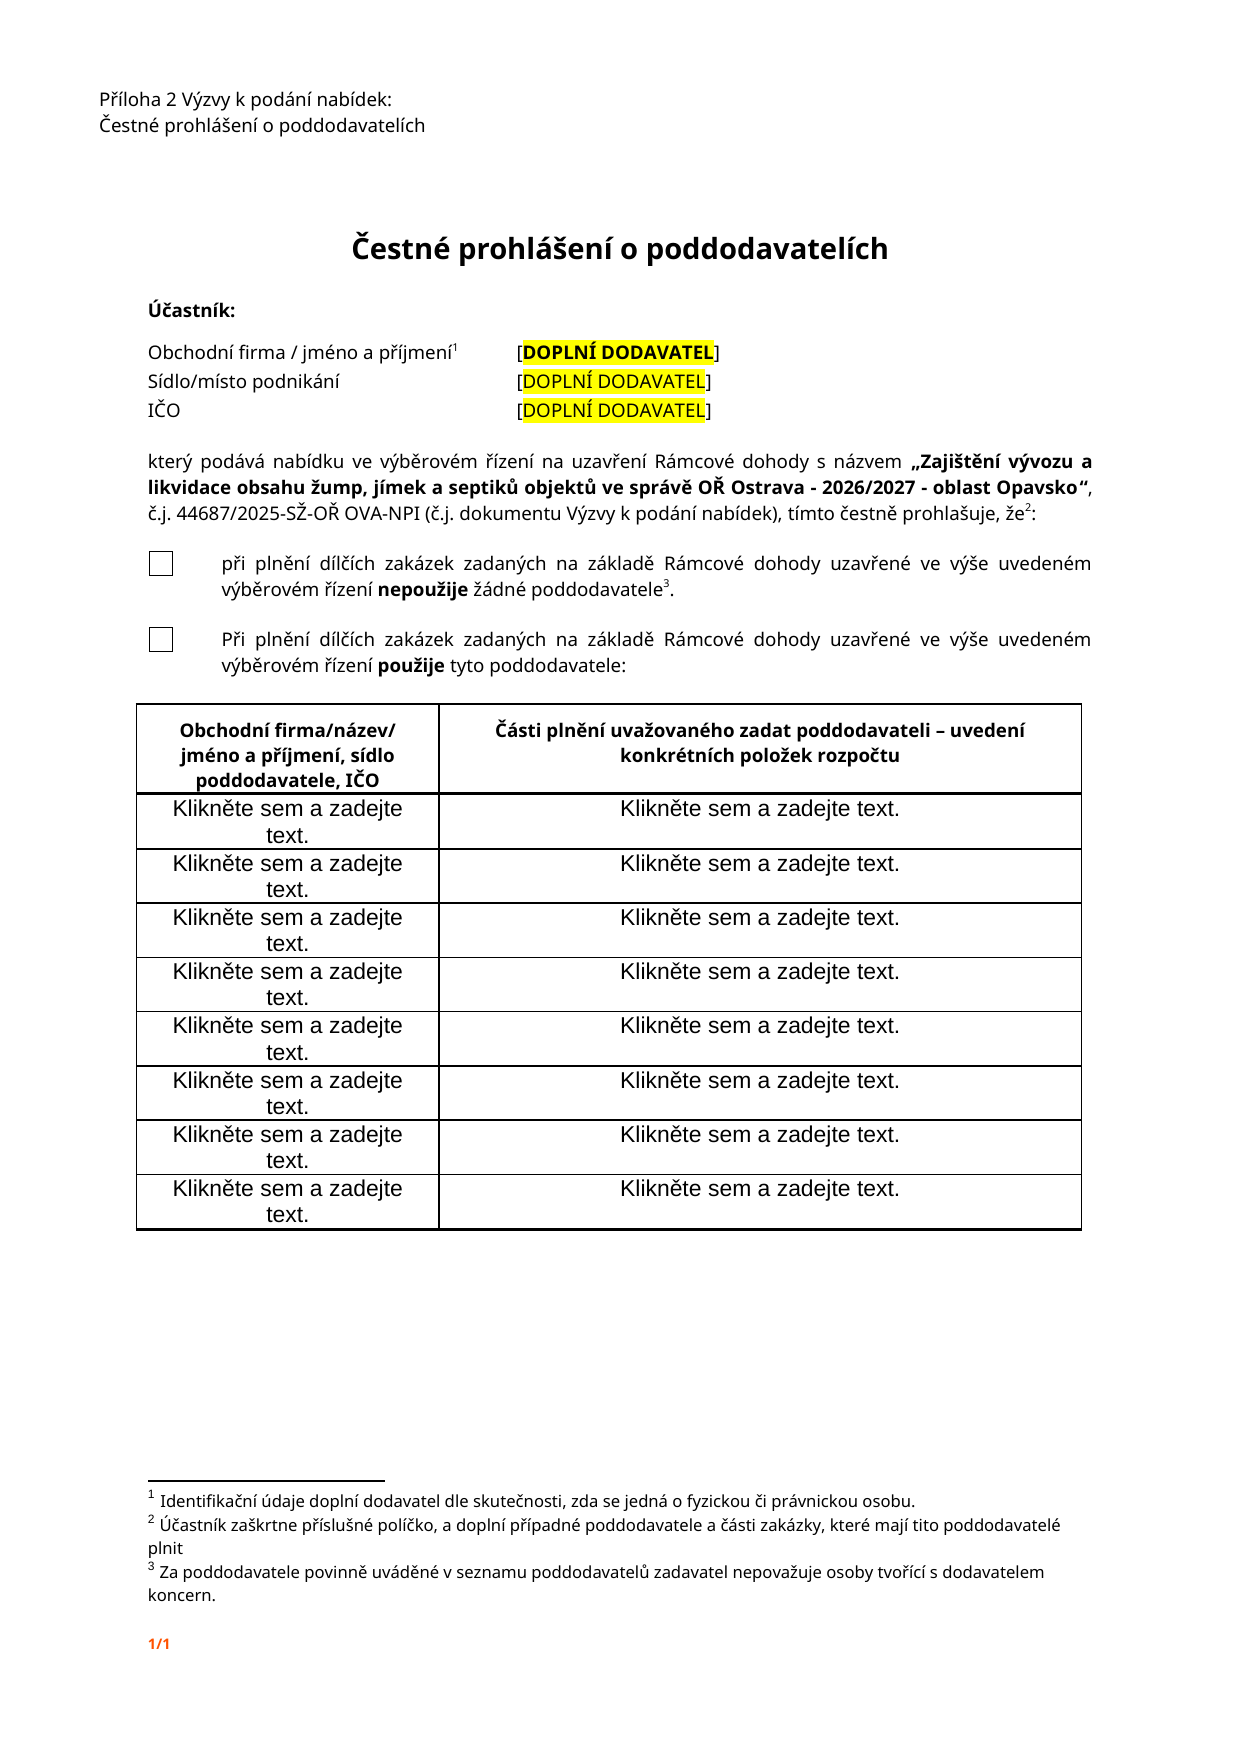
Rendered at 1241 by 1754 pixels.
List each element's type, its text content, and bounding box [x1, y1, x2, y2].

table_header Obchodní firma/název/ jméno a příjmení, sídlo poddodavatele, IČO [137, 705, 438, 792]
text Obchodní firma / jméno a příjmení [148, 336, 1093, 365]
text Sídlo/místo podnikání [DOPLNÍ DODAVATEL] [148, 365, 1093, 394]
title Čestné prohlášení o poddodavatelích [148, 228, 1093, 268]
table_header Části plnění uvažovaného zadat poddodavateli – uvedení konkrétních položek rozpočtu [440, 705, 1081, 792]
text který podává nabídku ve výběrovém řízení na uzavření Rámcové dohody s názvem „Zajištění vývozu a likvidace obsahu žump, jímek a septiků objektů ve správě OŘ Ostrava - 2026/2027 - oblast Opavsko“, č.j. 44687/2025-SŽ-OŘ OVA-NPI (č.j. dokumentu Výzvy k podání nabídek), tímto čestně prohlašuje, že: [148, 449, 1093, 525]
text Při plnění dílčích zakázek zadaných na základě Rámcové dohody uzavřené ve výše uvedeném výběrovém řízení použije tyto poddodavatele: [148, 626, 1093, 677]
text IČO [148, 394, 1093, 423]
text Účastník: [148, 293, 1093, 324]
text při plnění dílčích zakázek zadaných na základě Rámcové dohody uzavřené ve výše uvedeném výběrovém řízení nepoužije žádné poddodavatele. [148, 550, 1093, 601]
